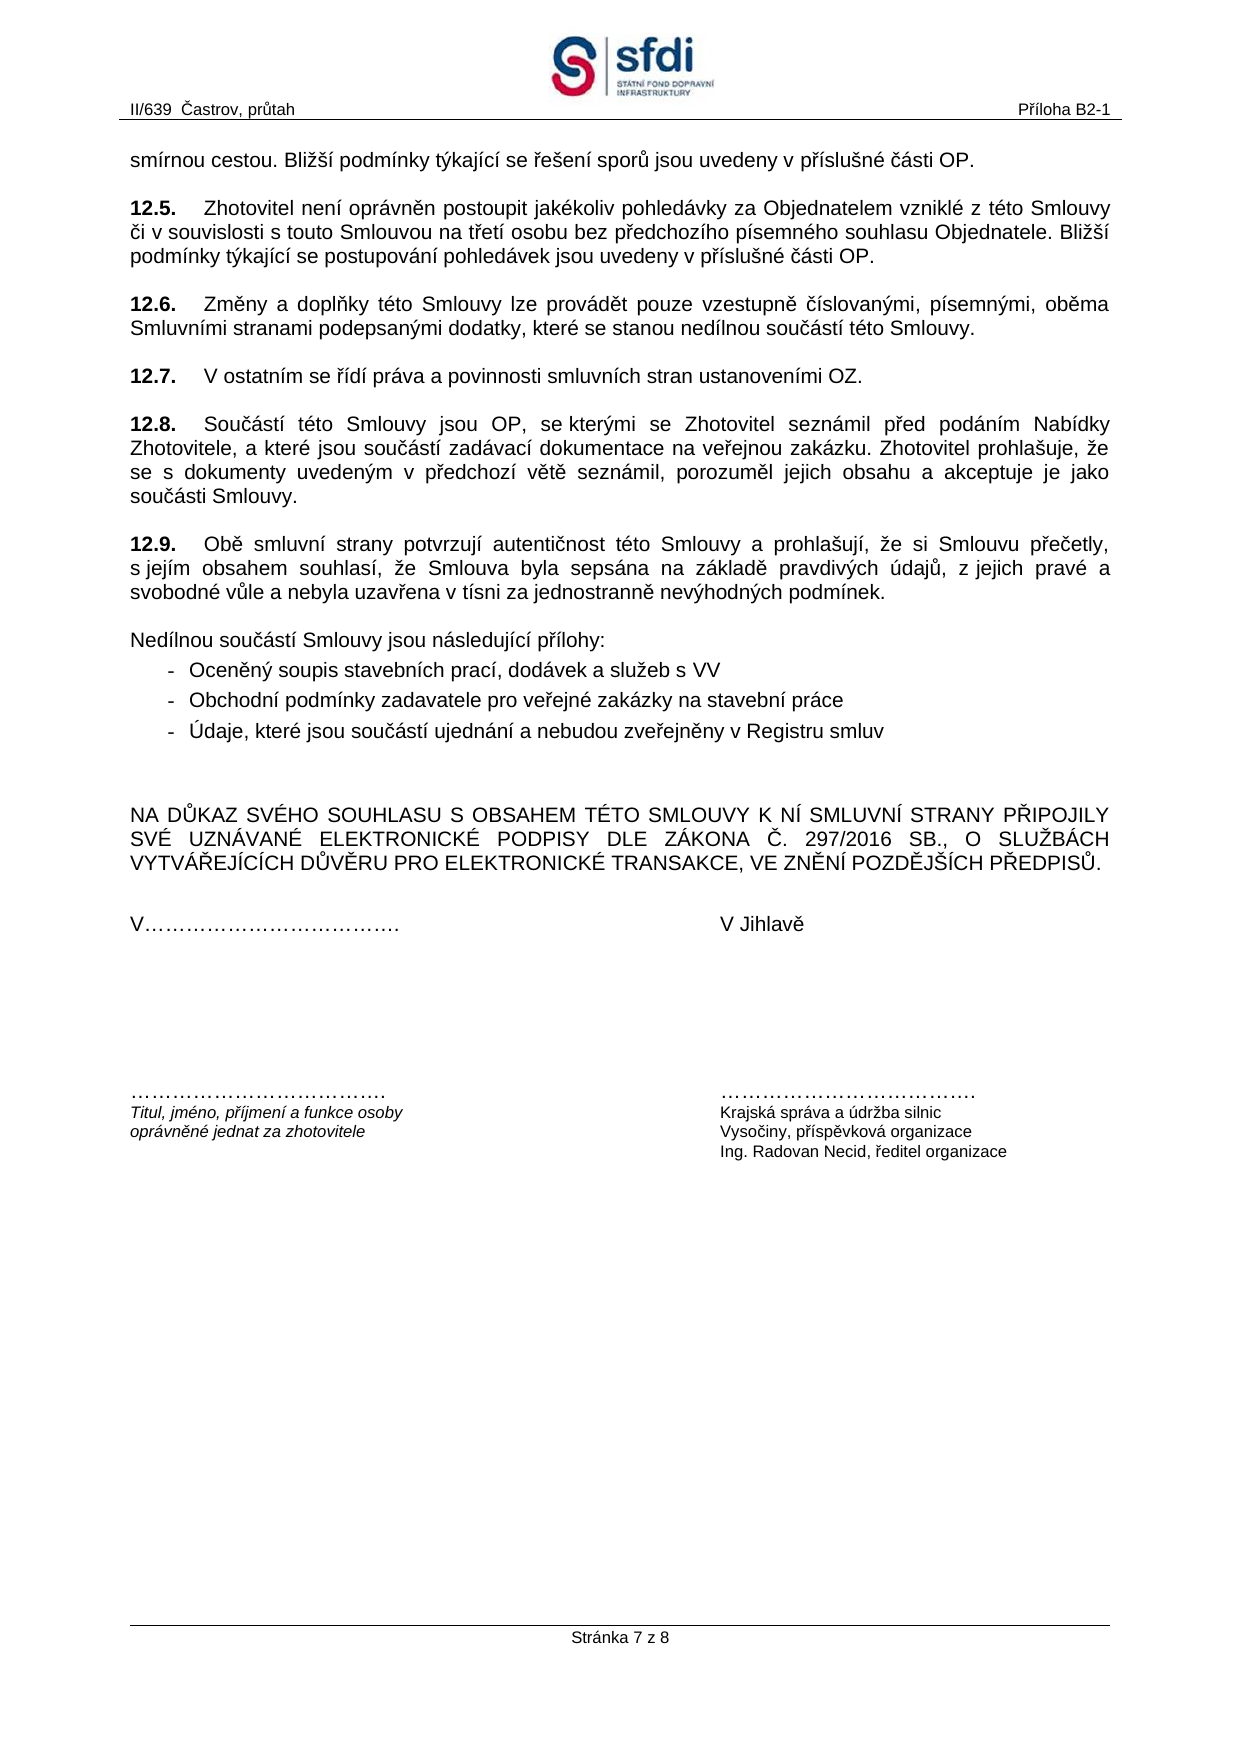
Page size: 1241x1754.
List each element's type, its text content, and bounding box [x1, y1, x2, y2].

list V ostatním se řídí práva a povinnosti smluvních stran ustanoveními OZ. [130, 364, 1110, 388]
picture [548, 19, 716, 113]
text V………………………………. V Jihlavě [130, 911, 1110, 935]
list Zhotovitel není oprávněn postoupit jakékoliv pohledávky za Objednatelem vzniklé z této Smlouvy či v souvislosti s touto Smlouvou na třetí osobu bez předchozího písemného souhlasu Objednatele. Bližší podmínky týkající se postupování pohledávek jsou uvedeny v příslušné části OP. [130, 196, 1110, 268]
text Nedílnou součástí Smlouvy jsou následující přílohy: [130, 627, 1110, 651]
list Součástí této Smlouvy jsou OP, se kterými se Zhotovitel seznámil před podáním Nabídky Zhotovitele, a které jsou součástí zadávací dokumentace na veřejnou zakázku. Zhotovitel prohlašuje, že se s dokumenty uvedeným v předchozí větě seznámil, porozuměl jejich obsahu a akceptuje je jako součásti Smlouvy. [130, 412, 1110, 508]
text NA DŮKAZ SVÉHO SOUHLASU S OBSAHEM TÉTO smlouvy K NÍ SMLUVNÍ STRANY PŘIPOJILY SVÉ UZNÁVANÉ ELEKTRONICKÉ PODPISY DLE ZÁKONA Č. 297/2016 SB., O SLUŽBÁCH VYTVÁŘEJÍCÍCH DŮVĚRU PRO ELEKTRONICKÉ TRANSAKCE, VE ZNĚNÍ POZDĚJŠÍCH PŘEDPISŮ. [130, 803, 1110, 875]
text oprávněné jednat za zhotovitele Vysočiny, příspěvková organizace [130, 1122, 1110, 1141]
list Oceněný soupis stavebních prací, dodávek a služeb s VV [167, 658, 1110, 682]
list Obě smluvní strany potvrzují autentičnost této Smlouvy a prohlašují, že si Smlouvu přečetly, s jejím obsahem souhlasí, že Smlouva byla sepsána na základě pravdivých údajů, z jejich pravé a svobodné vůle a nebyla uzavřena v tísni za jednostranně nevýhodných podmínek. [130, 532, 1110, 603]
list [130, 148, 1110, 172]
list Údaje, které jsou součástí ujednání a nebudou zveřejněny v Registru smluv [167, 718, 1110, 743]
text ………………………………. ………………………………. [130, 1079, 1110, 1103]
text Ing. Radovan Necid, ředitel organizace [646, 1141, 1110, 1161]
text Titul, jméno, příjmení a funkce osoby Krajská správa a údržba silnic [130, 1103, 1110, 1122]
list Obchodní podmínky zadavatele pro veřejné zakázky na stavební práce [167, 688, 1110, 712]
list Změny a doplňky této Smlouvy lze provádět pouze vzestupně číslovanými, písemnými, oběma Smluvními stranami podepsanými dodatky, které se stanou nedílnou součástí této Smlouvy. [130, 292, 1110, 340]
